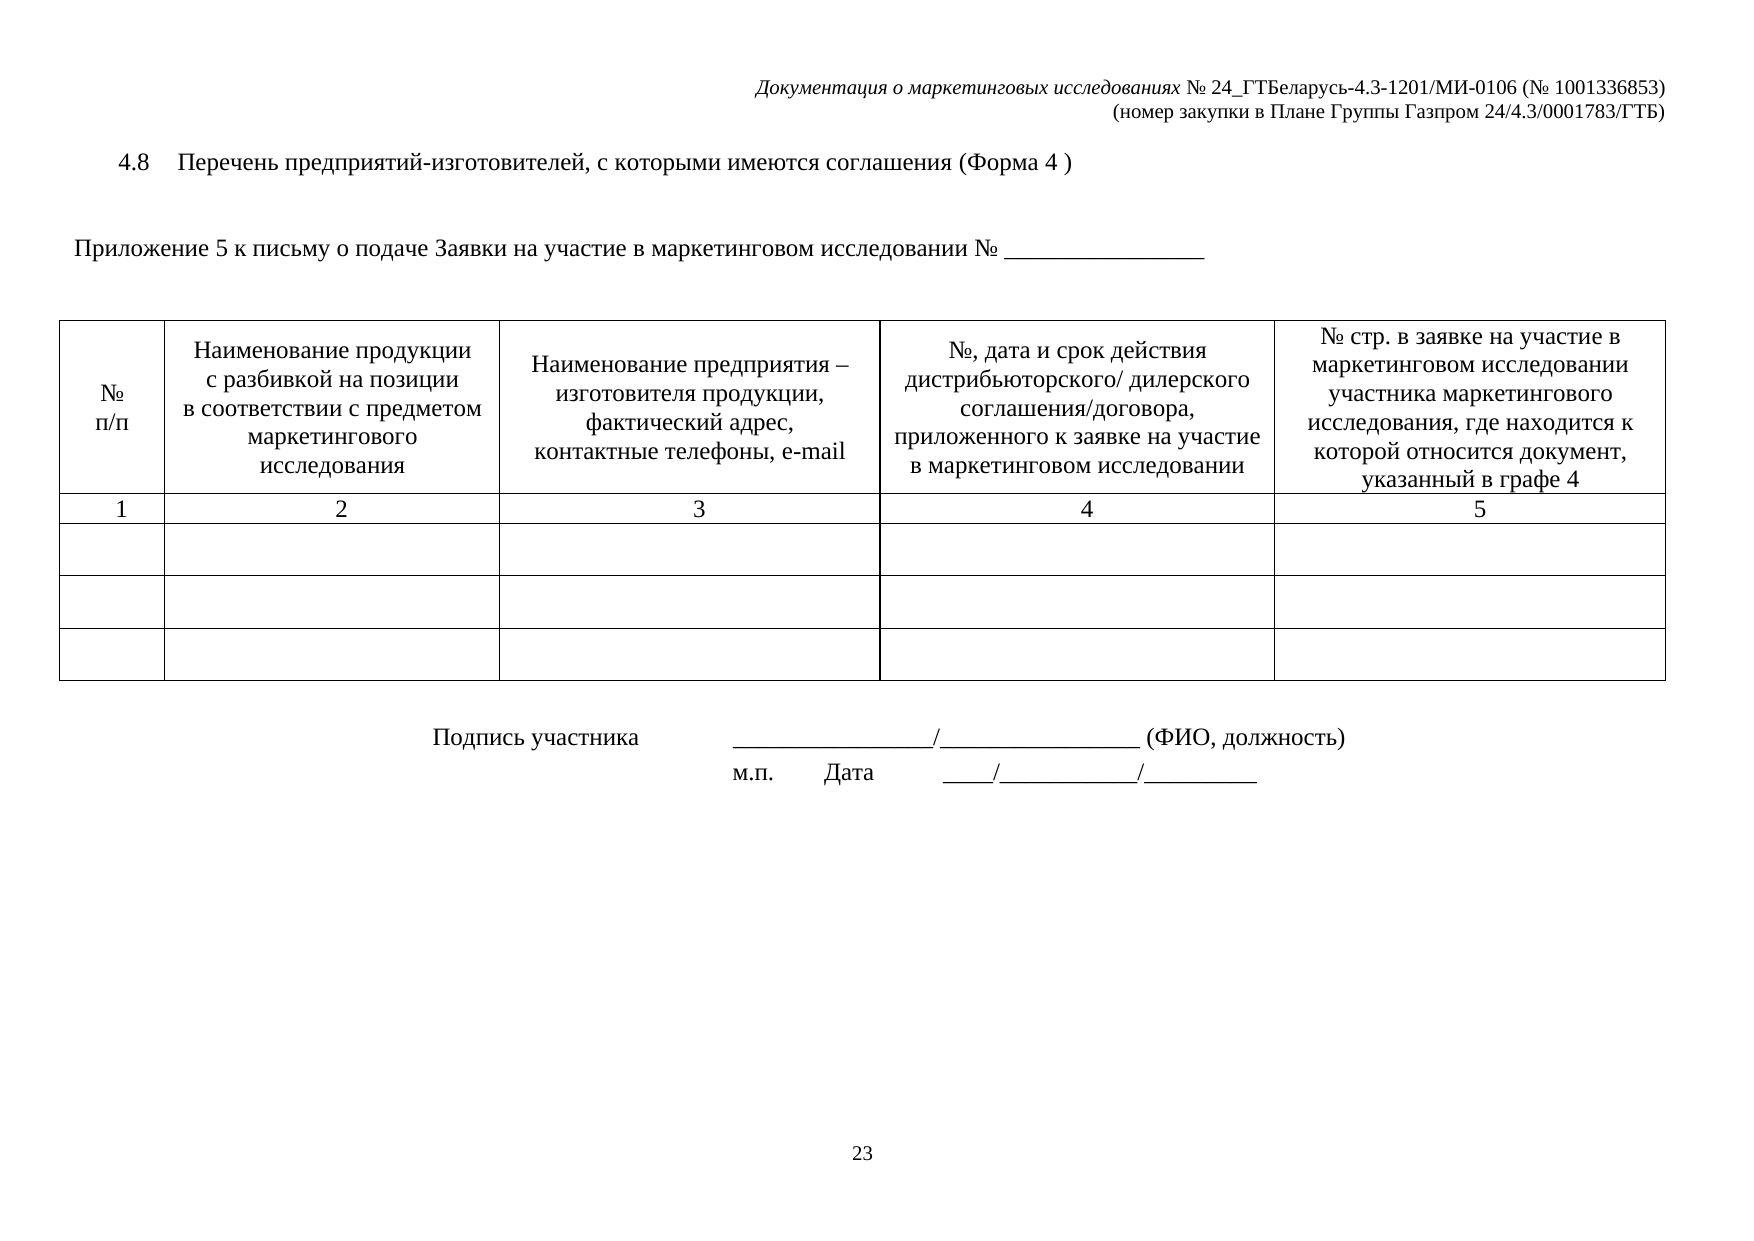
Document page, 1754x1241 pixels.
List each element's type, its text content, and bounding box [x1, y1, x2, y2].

table_cell [500, 576, 879, 628]
table_cell [1275, 629, 1665, 680]
table_cell [165, 629, 499, 680]
table_cell [1275, 576, 1665, 628]
table_header №, дата и срок действия дистрибьюторского/ дилерского соглашения/договора, приложенного к заявке на участие в маркетинговом исследовании [881, 321, 1274, 493]
table_cell [60, 629, 164, 680]
table_cell [1275, 524, 1665, 575]
table_header Наименование предприятия – изготовителя продукции, фактический адрес, контактные телефоны, e-mail [500, 321, 879, 493]
table_cell 4 [881, 494, 1274, 523]
text Подпись участника ________________/________________ (ФИО, должность) [326, 722, 1665, 751]
table_cell [60, 576, 164, 628]
table_cell 1 [60, 494, 164, 523]
table_cell [500, 524, 879, 575]
table_header № стр. в заявке на участие в маркетинговом исследовании участника маркетингового исследования, где находится к которой относится документ, указанный в графе 4 [1275, 321, 1665, 493]
text Приложение 5 к письму о подаче Заявки на участие в маркетинговом исследовании № ________________ [59, 233, 1665, 262]
table_header Наименование продукции с разбивкой на позиции в соответствии с предметом маркетингового исследования [165, 321, 499, 493]
table_cell 2 [165, 494, 499, 523]
table_cell [881, 576, 1274, 628]
table_cell [881, 524, 1274, 575]
table_cell [165, 524, 499, 575]
table_cell [165, 576, 499, 628]
table_cell [500, 629, 879, 680]
table_header № п/п [60, 321, 164, 493]
text м.п. Дата ____/___________/_________ [326, 757, 1665, 786]
table_cell 5 [1275, 494, 1665, 523]
table_cell [881, 629, 1274, 680]
table_cell [60, 524, 164, 575]
table_cell 3 [500, 494, 879, 523]
list Перечень предприятий-изготовителей, с которыми имеются соглашения (Форма 4 ) [59, 147, 1665, 176]
